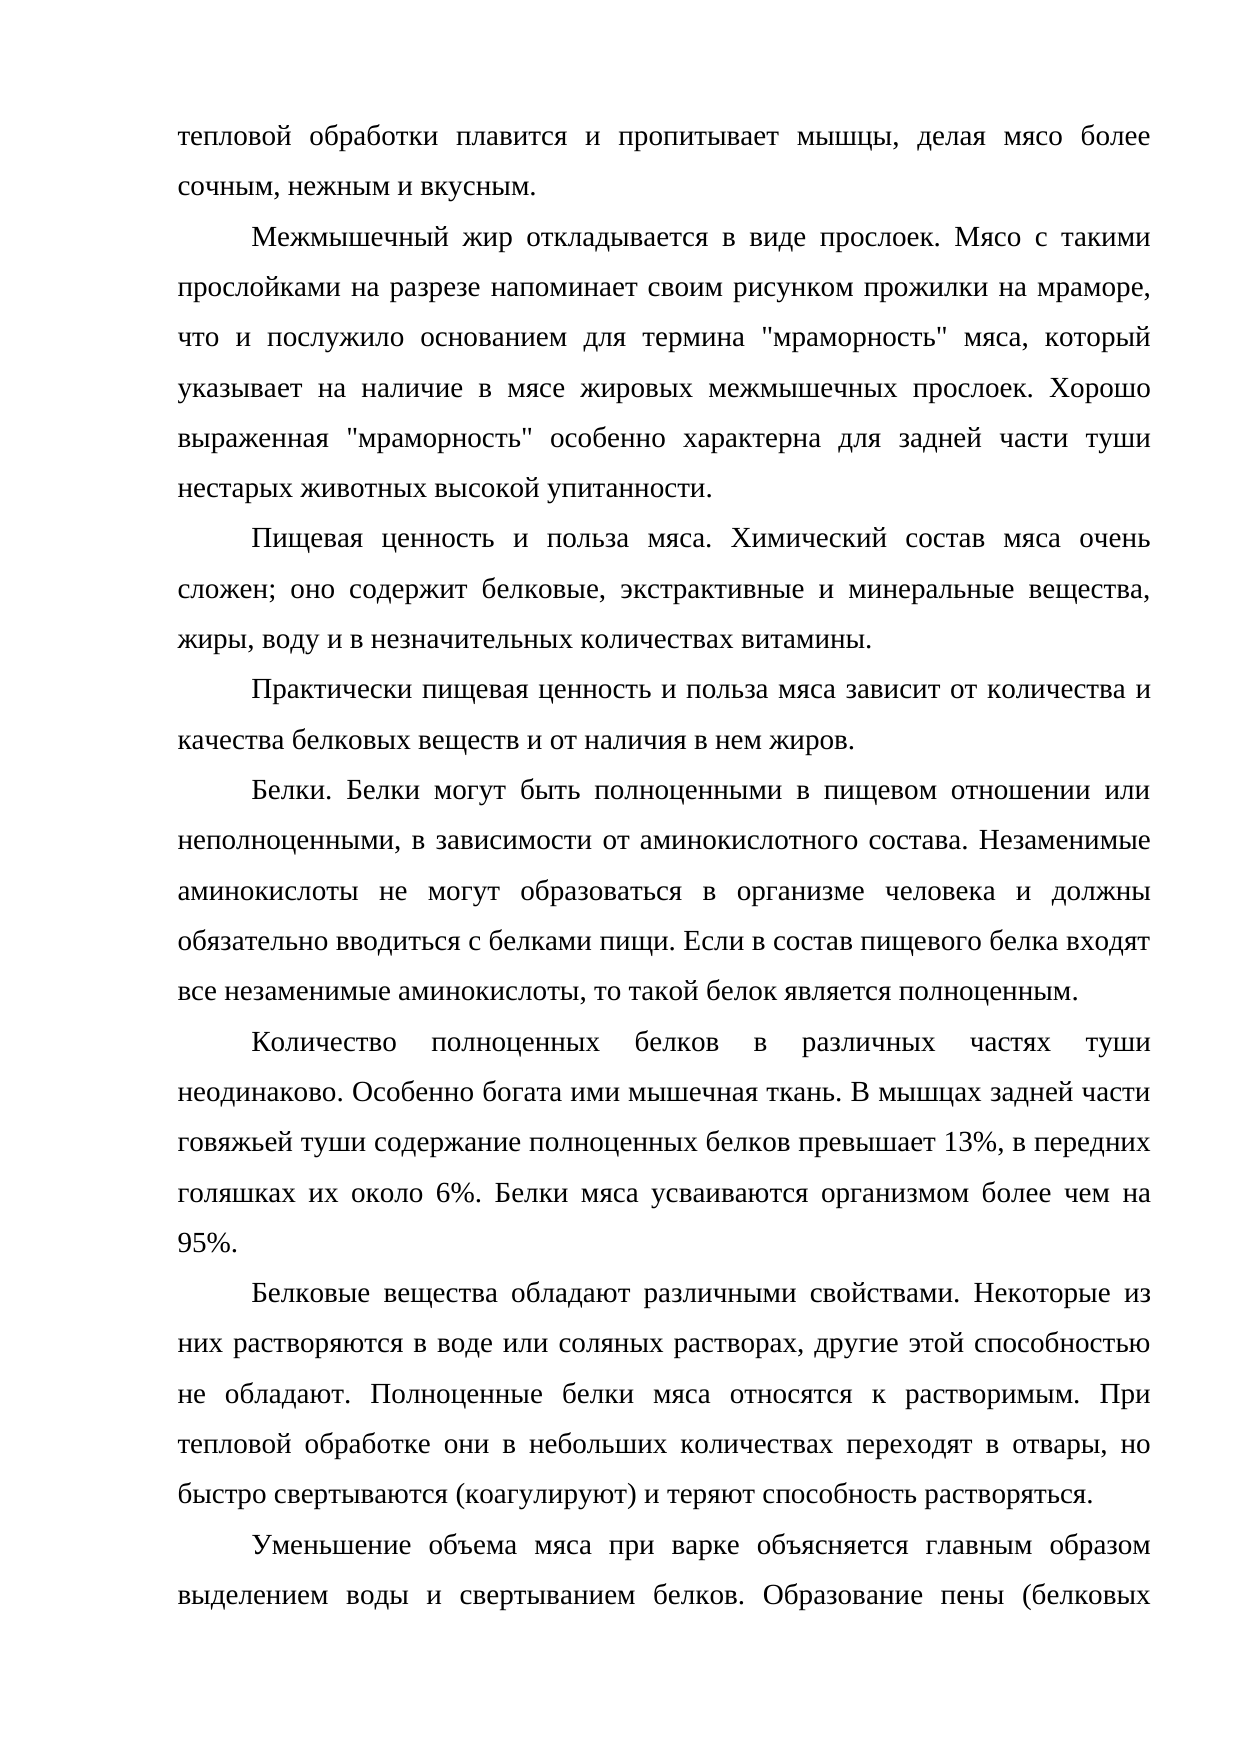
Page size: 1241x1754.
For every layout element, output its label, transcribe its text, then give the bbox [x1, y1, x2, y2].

text Пищевая ценность и польза мяса. Химический состав мяса очень сложен; оно содержит белковые, экстрактивные и минеральные вещества, жиры, воду и в незначительных количествах витамины. [177, 521, 1152, 655]
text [177, 1527, 1152, 1611]
text Количество полноценных белков в различных частях туши неодинаково. Особенно богата ими мышечная ткань. В мышцах задней части говяжьей туши содержание полноценных белков превышает 13%, в передних голяшках их около 6%. Белки мяса усваиваются организмом более чем на 95%. [177, 1024, 1152, 1258]
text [177, 118, 1152, 202]
text Белки. Белки могут быть полноценными в пищевом отношении или неполноценными, в зависимости от аминокислотного состава. Незаменимые аминокислоты не могут образоваться в организме человека и должны обязательно вводиться с белками пищи. Если в состав пищевого белка входят все незаменимые аминокислоты, то такой белок является полноценным. [177, 772, 1152, 1007]
text Межмышечный жир откладывается в виде прослоек. Мясо с такими прослойками на разрезе напоминает своим рисунком прожилки на мраморе, что и послужило основанием для термина "мраморность" мяса, который указывает на наличие в мясе жировых межмышечных прослоек. Хорошо выраженная "мраморность" особенно характерна для задней части туши нестарых животных высокой упитанности. [177, 219, 1152, 504]
text Белковые вещества обладают различными свойствами. Некоторые из них растворяются в воде или соляных растворах, другие этой способностью не обладают. Полноценные белки мяса относятся к растворимым. При тепловой обработке они в небольших количествах переходят в отвары, но быстро свертываются (коагулируют) и теряют способность растворяться. [177, 1275, 1152, 1510]
text Практически пищевая ценность и польза мяса зависит от количества и качества белковых веществ и от наличия в нем жиров. [177, 672, 1152, 755]
